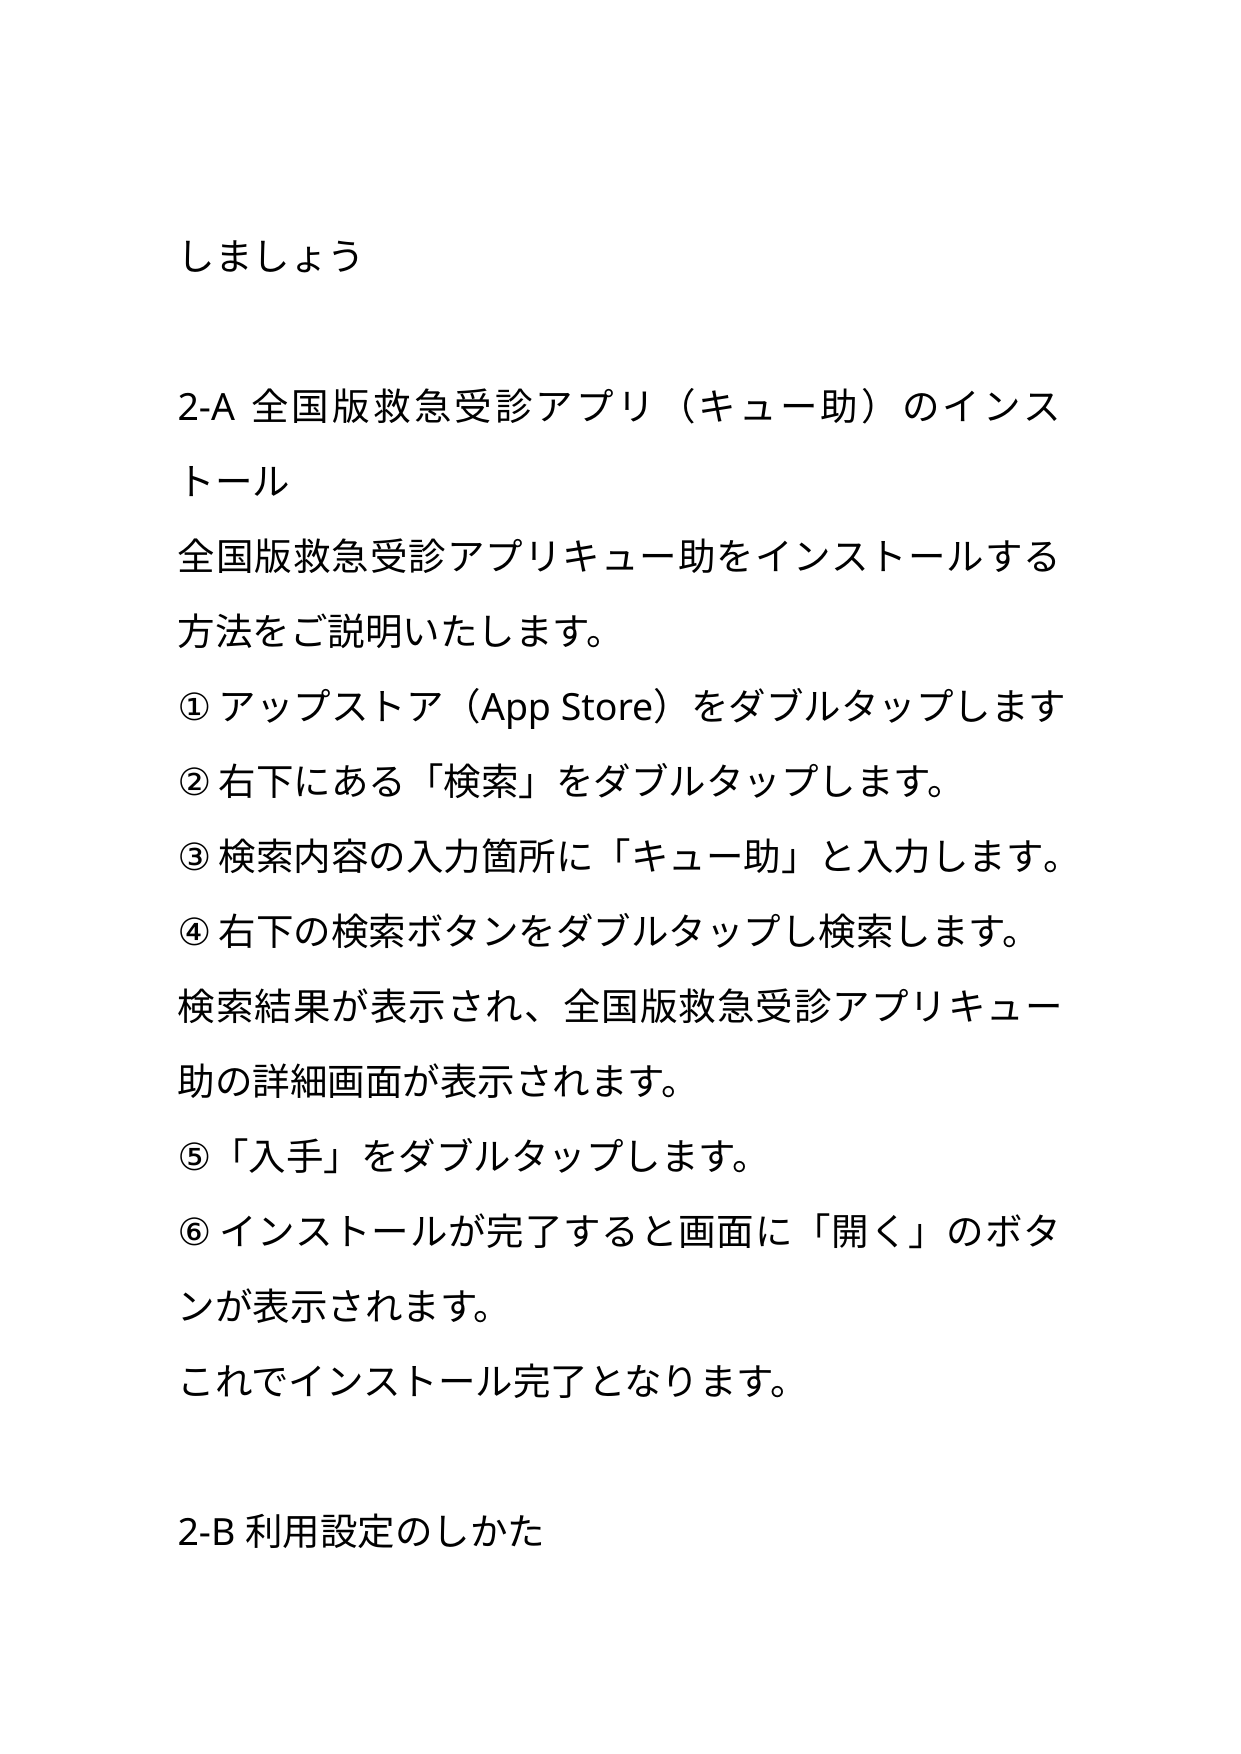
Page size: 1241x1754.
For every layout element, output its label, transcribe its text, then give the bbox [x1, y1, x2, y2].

text 2-A 全国版救急受診アプリ（キュー助）のインストール [177, 367, 1063, 517]
text ②右下にある「検索」をダブルタップします。 [177, 742, 1063, 817]
text ③検索内容の入力箇所に「キュー助」と入力します。 [177, 817, 1063, 892]
text 2-B 利用設定のしかた [177, 1492, 1063, 1567]
text ①アップストア（App Store）をダブルタップします。 [177, 667, 1063, 742]
text ⑥インストールが完了すると画面に「開く」のボタンが表示されます。 [177, 1192, 1063, 1342]
text 全国版救急受診アプリキュー助をインストールする方法をご説明いたします。 [177, 517, 1063, 667]
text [177, 217, 1063, 292]
text ⑤「入手」をダブルタップします。 [177, 1117, 1063, 1192]
text これでインストール完了となります。 [177, 1342, 1063, 1417]
text 検索結果が表示され、全国版救急受診アプリキュー助の詳細画面が表示されます。 [177, 967, 1063, 1117]
text ④右下の検索ボタンをダブルタップし検索します。 [177, 892, 1063, 967]
